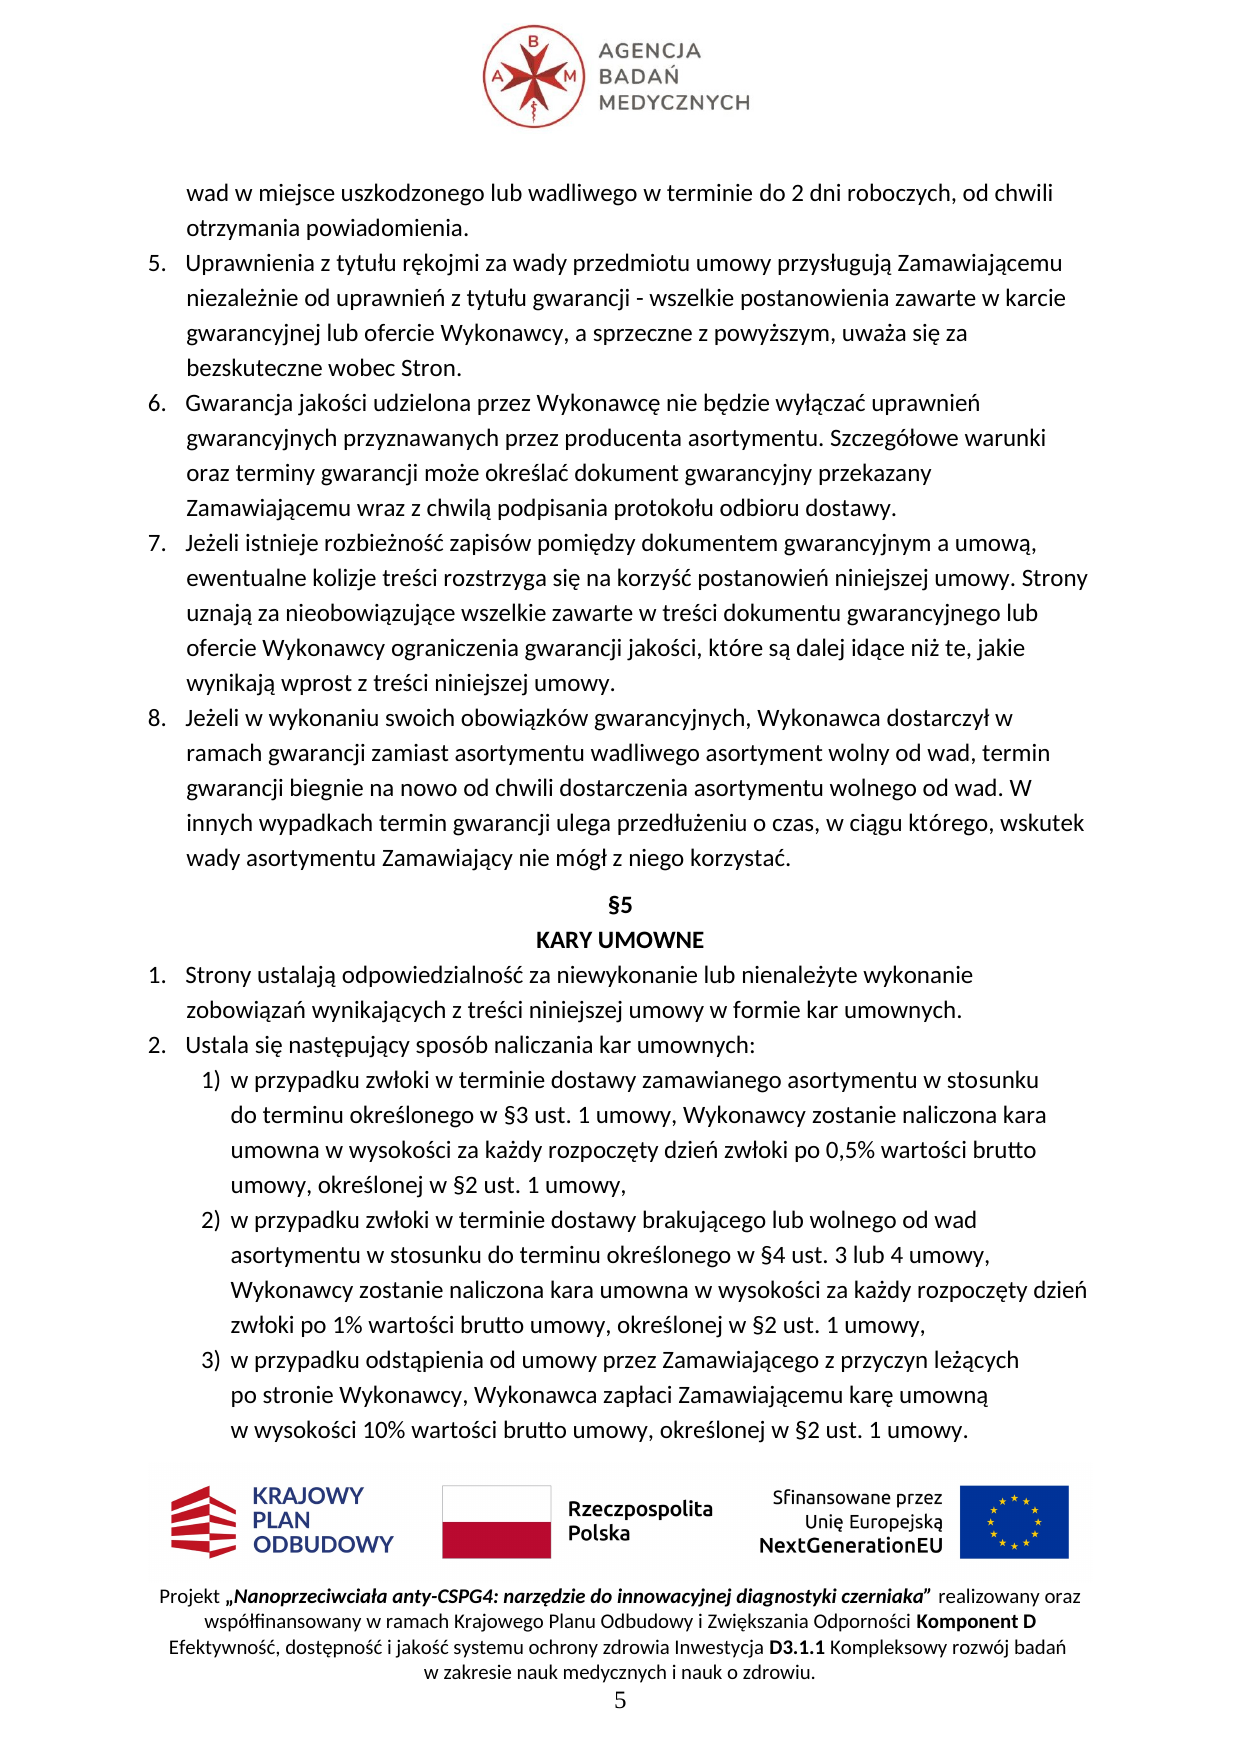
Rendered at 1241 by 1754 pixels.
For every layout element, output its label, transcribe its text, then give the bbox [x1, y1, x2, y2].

text §5 [148, 890, 1093, 920]
text KARY UMOWNE [148, 925, 1093, 955]
list w przypadku zwłoki w terminie dostawy brakującego lub wolnego od wad asortymentu w stosunku do terminu określonego w §4 ust. 3 lub 4 umowy, Wykonawcy zostanie naliczona kara umowna w wysokości za każdy rozpoczęty dzień zwłoki po 1% wartości brutto umowy, określonej w §2 ust. 1 umowy, [201, 1205, 1093, 1340]
picture [147, 1462, 1093, 1583]
list w przypadku zwłoki w terminie dostawy zamawianego asortymentu w stosunku do terminu określonego w §3 ust. 1 umowy, Wykonawcy zostanie naliczona kara umowna w wysokości za każdy rozpoczęty dzień zwłoki po 0,5% wartości brutto umowy, określonej w §2 ust. 1 umowy, [201, 1065, 1093, 1200]
list w przypadku odstąpienia od umowy przez Zamawiającego z przyczyn leżących po stronie Wykonawcy, Wykonawca zapłaci Zamawiającemu karę umowną w wysokości 10% wartości brutto umowy, określonej w §2 ust. 1 umowy. [201, 1345, 1093, 1445]
list Strony ustalają odpowiedzialność za niewykonanie lub nienależyte wykonanie zobowiązań wynikających z treści niniejszej umowy w formie kar umownych. [148, 960, 1093, 1025]
list Gwarancja jakości udzielona przez Wykonawcę nie będzie wyłączać uprawnień gwarancyjnych przyznawanych przez producenta asortymentu. Szczegółowe warunki oraz terminy gwarancji może określać dokument gwarancyjny przekazany Zamawiającemu wraz z chwilą podpisania protokołu odbioru dostawy. [148, 387, 1093, 523]
picture [482, 23, 754, 134]
list Jeżeli w wykonaniu swoich obowiązków gwarancyjnych, Wykonawca dostarczył w ramach gwarancji zamiast asortymentu wadliwego asortyment wolny od wad, termin gwarancji biegnie na nowo od chwili dostarczenia asortymentu wolnego od wad. W innych wypadkach termin gwarancji ulega przedłużeniu o czas, w ciągu którego, wskutek wady asortymentu Zamawiający nie mógł z niego korzystać. [148, 702, 1093, 873]
list Uprawnienia z tytułu rękojmi za wady przedmiotu umowy przysługują Zamawiającemu niezależnie od uprawnień z tytułu gwarancji - wszelkie postanowienia zawarte w karcie gwarancyjnej lub ofercie Wykonawcy, a sprzeczne z powyższym, uważa się za bezskuteczne wobec Stron. [148, 247, 1093, 383]
list Jeżeli istnieje rozbieżność zapisów pomiędzy dokumentem gwarancyjnym a umową, ewentualne kolizje treści rozstrzyga się na korzyść postanowień niniejszej umowy. Strony uznają za nieobowiązujące wszelkie zawarte w treści dokumentu gwarancyjnego lub ofercie Wykonawcy ograniczenia gwarancji jakości, które są dalej idące niż te, jakie wynikają wprost z treści niniejszej umowy. [148, 527, 1093, 698]
list Ustala się następujący sposób naliczania kar umownych: [148, 1030, 1093, 1060]
